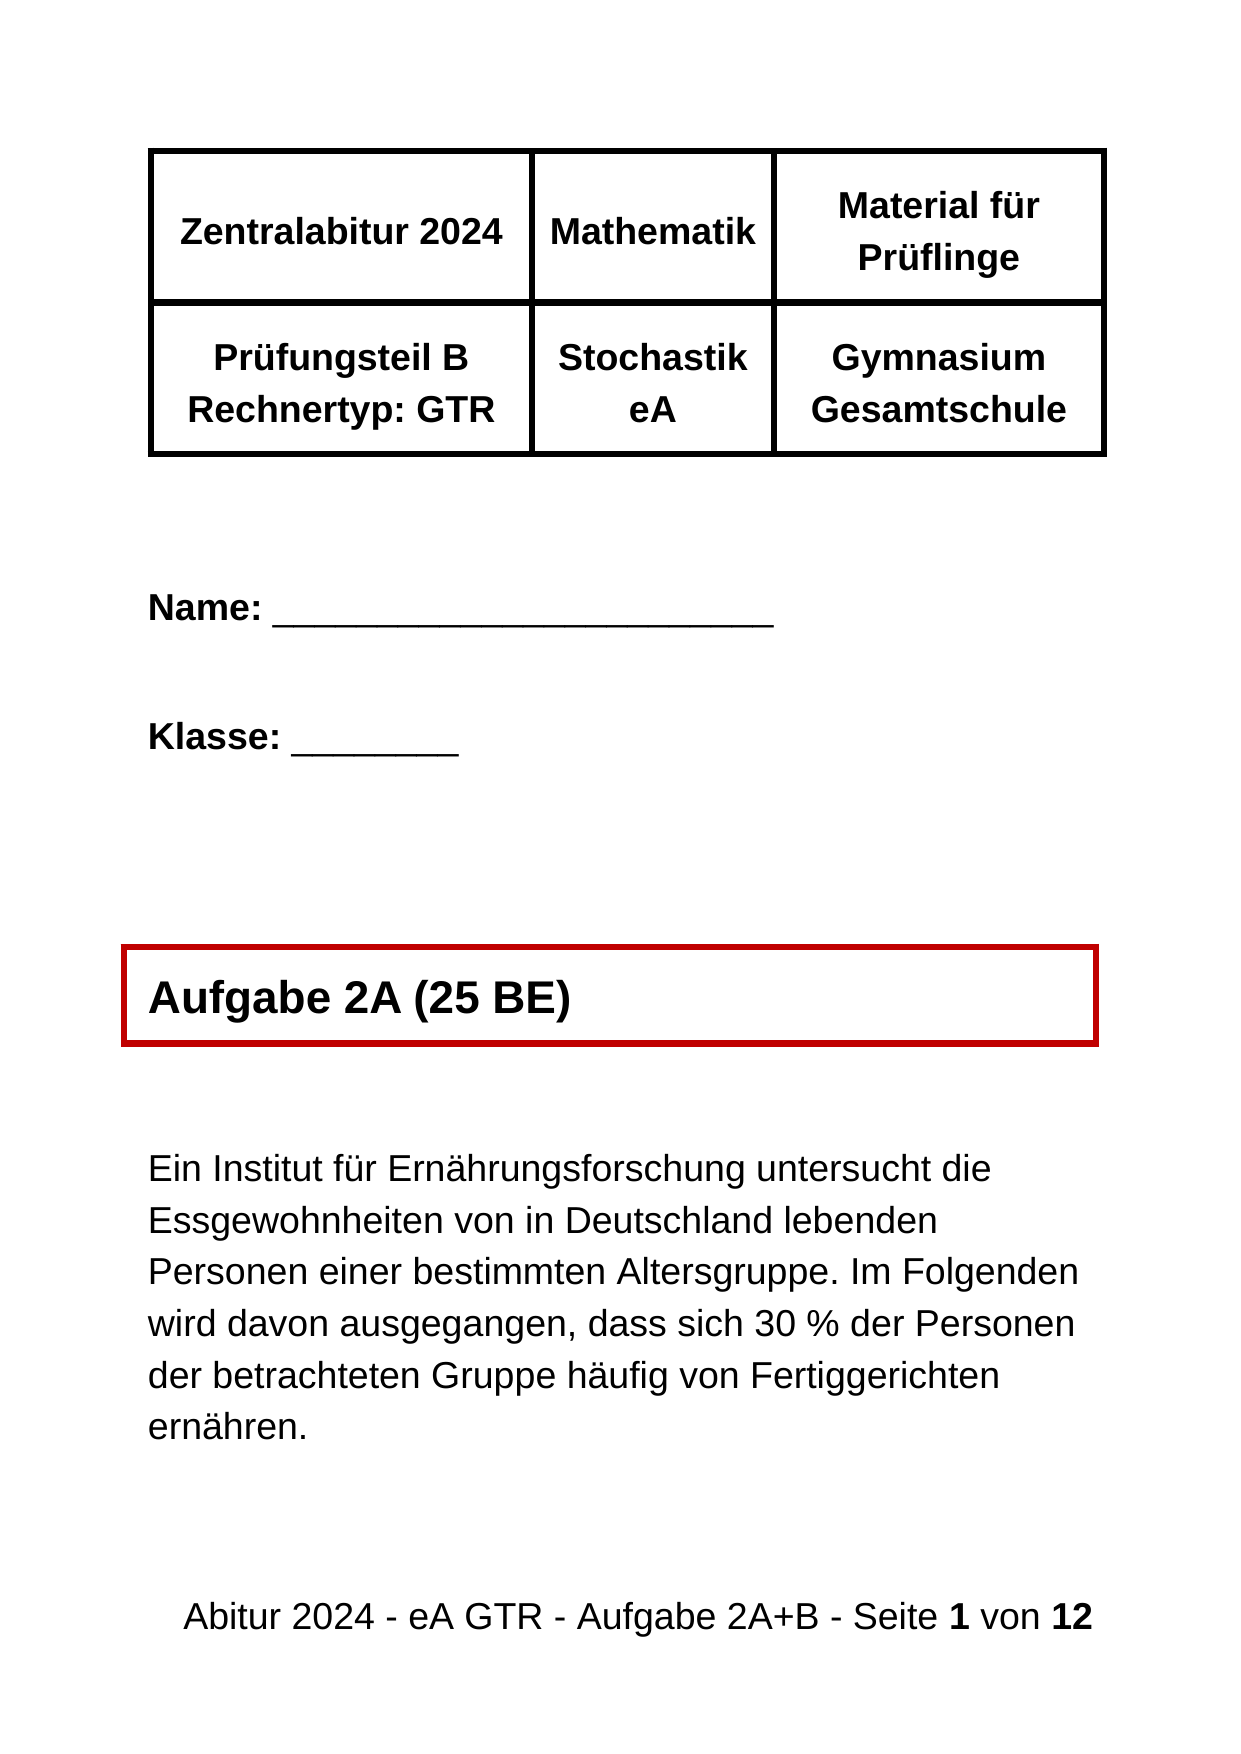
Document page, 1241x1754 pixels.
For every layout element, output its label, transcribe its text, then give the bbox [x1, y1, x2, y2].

table_cell Gymnasium Gesamtschule [777, 306, 1101, 451]
table_header Material für Prüflinge [777, 154, 1101, 299]
text Name: ________________________ [148, 586, 1093, 629]
table_header Mathematik [535, 154, 771, 299]
text Ein Institut für Ernährungsforschung untersucht die Essgewohnheiten von in Deutschland lebenden Personen einer bestimmten Altersgruppe. Im Folgenden wird davon ausgegangen, dass sich 30 % der Personen der betrachteten Gruppe häufig von Fertiggerichten ernähren. [148, 1146, 1093, 1448]
subtitle Aufgabe 2A (25 BE) [127, 950, 1093, 1040]
table_cell Stochastik eA [535, 306, 771, 451]
table_cell Prüfungsteil B Rechnertyp: GTR [154, 306, 529, 451]
table_header Zentralabitur 2024 [154, 154, 529, 299]
text Klasse: ________ [148, 714, 1093, 757]
